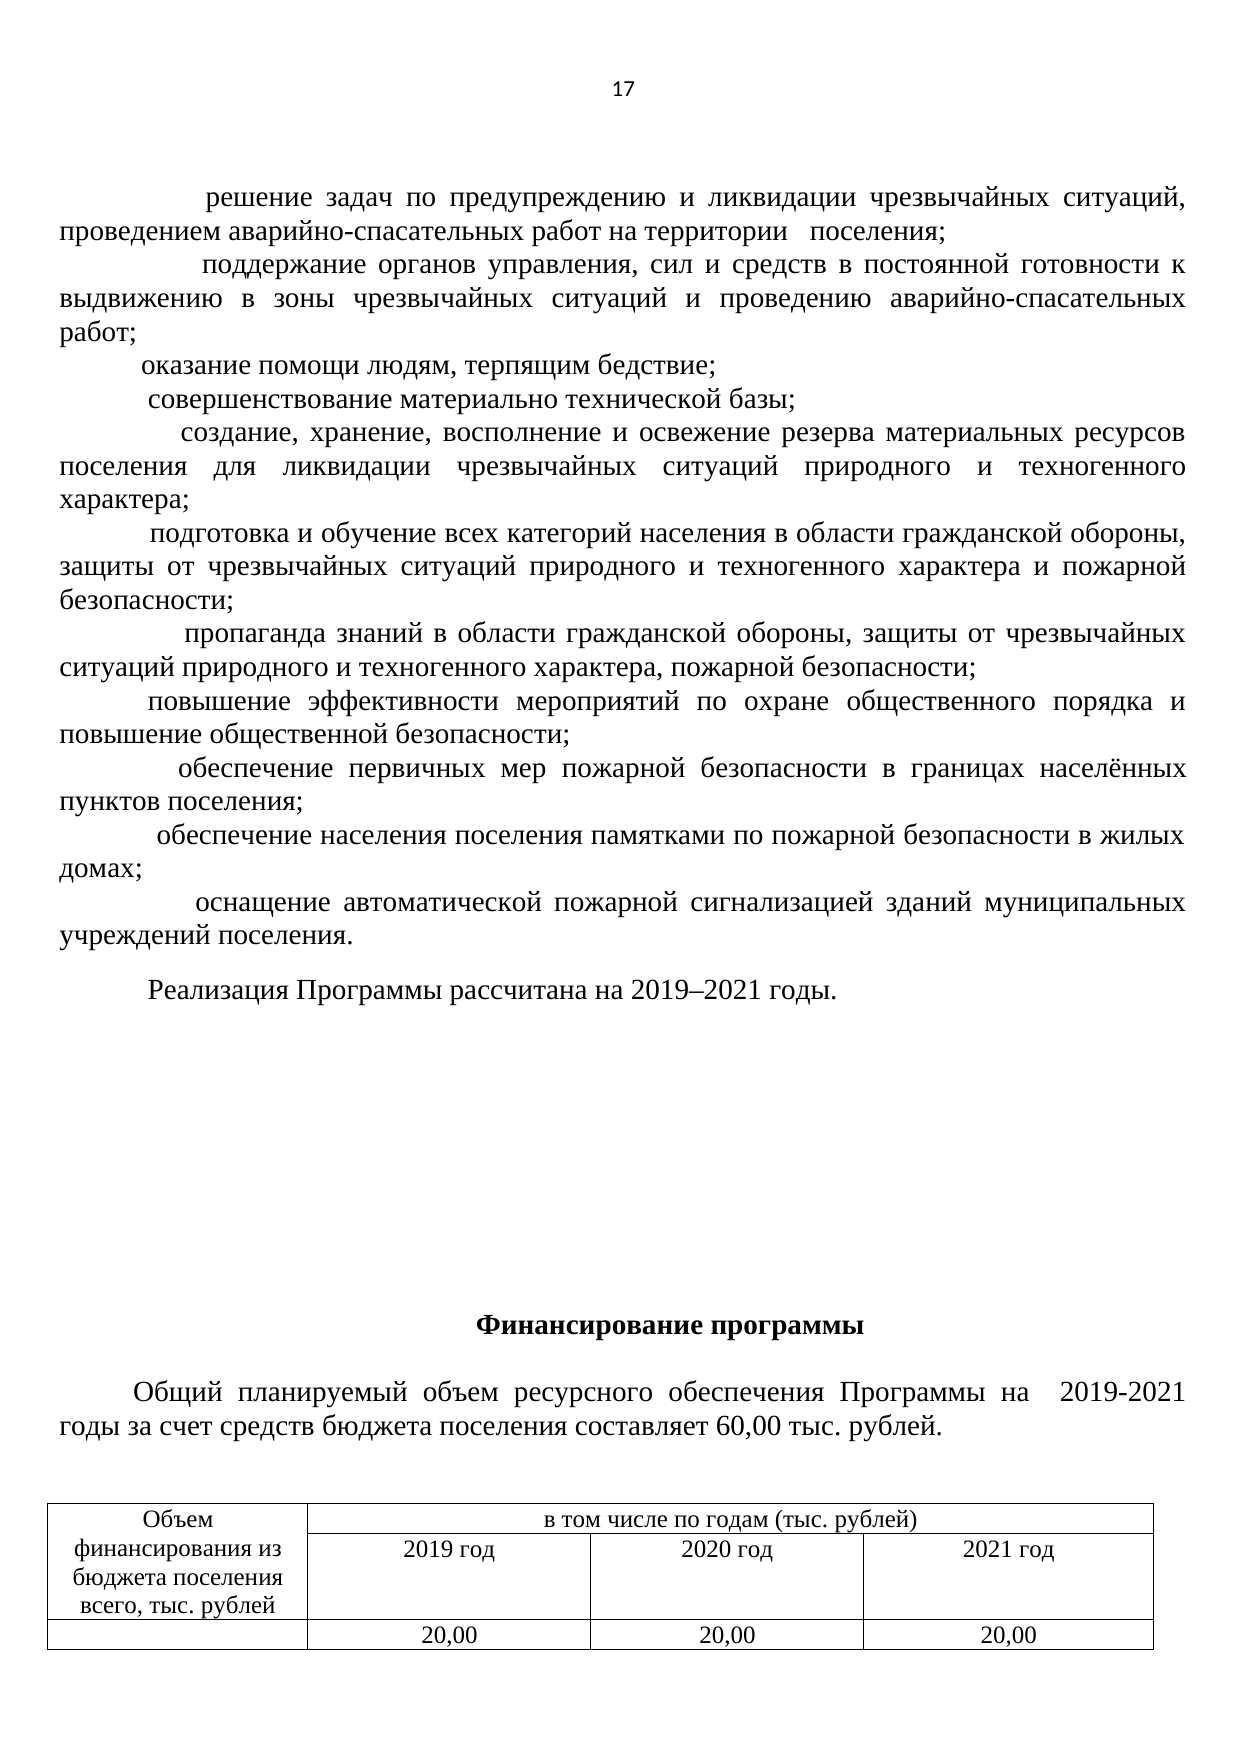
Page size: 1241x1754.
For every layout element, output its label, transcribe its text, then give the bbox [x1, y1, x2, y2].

table_header в том числе по годам (тыс. рублей) [308, 1504, 1153, 1533]
table_cell 20,00 [591, 1620, 863, 1649]
text создание, хранение, восполнение и освежение резерва материальных ресурсов поселения для ликвидации чрезвычайных ситуаций природного и техногенного характера; [59, 414, 1187, 515]
table_cell 2019 год [308, 1534, 590, 1619]
text повышение эффективности мероприятий по охране общественного порядка и повышение общественной безопасности; [59, 683, 1187, 750]
text обеспечение населения поселения памятками по пожарной безопасности в жилых домах; [59, 817, 1187, 884]
text пропаганда знаний в области гражданской обороны, защиты от чрезвычайных ситуаций природного и техногенного характера, пожарной безопасности; [59, 616, 1187, 683]
text Общий планируемый объем ресурсного обеспечения Программы на 2019-2021 годы за счет средств бюджета поселения составляет 60,00 тыс. рублей. [59, 1374, 1187, 1441]
text подготовка и обучение всех категорий населения в области гражданской обороны, защиты от чрезвычайных ситуаций природного и техногенного характера и пожарной безопасности; [59, 515, 1187, 616]
text поддержание органов управления, сил и средств в постоянной готовности к выдвижению в зоны чрезвычайных ситуаций и проведению аварийно-спасательных работ; [59, 247, 1187, 347]
text обеспечение первичных мер пожарной безопасности в границах населённых пунктов поселения; [59, 750, 1187, 817]
text решение задач по предупреждению и ликвидации чрезвычайных ситуаций, проведением аварийно-спасательных работ на территории поселения; [59, 179, 1187, 247]
text Финансирование программы [59, 1307, 1187, 1341]
table_cell 2020 год [591, 1534, 863, 1619]
table_cell 20,00 [308, 1620, 590, 1649]
table_cell [48, 1620, 307, 1649]
text оказание помощи людям, терпящим бедствие; [59, 347, 1187, 381]
text оснащение автоматической пожарной сигнализацией зданий муниципальных учреждений поселения. [59, 884, 1187, 951]
table_cell 2021 год [864, 1534, 1153, 1619]
table_cell 20,00 [864, 1620, 1153, 1649]
table_header Объем финансирования из бюджета поселения всего, тыс. рублей [48, 1504, 307, 1619]
text совершенствование материально технической базы; [59, 381, 1187, 414]
text Реализация Программы рассчитана на 2019–2021 годы. [59, 972, 1187, 1005]
